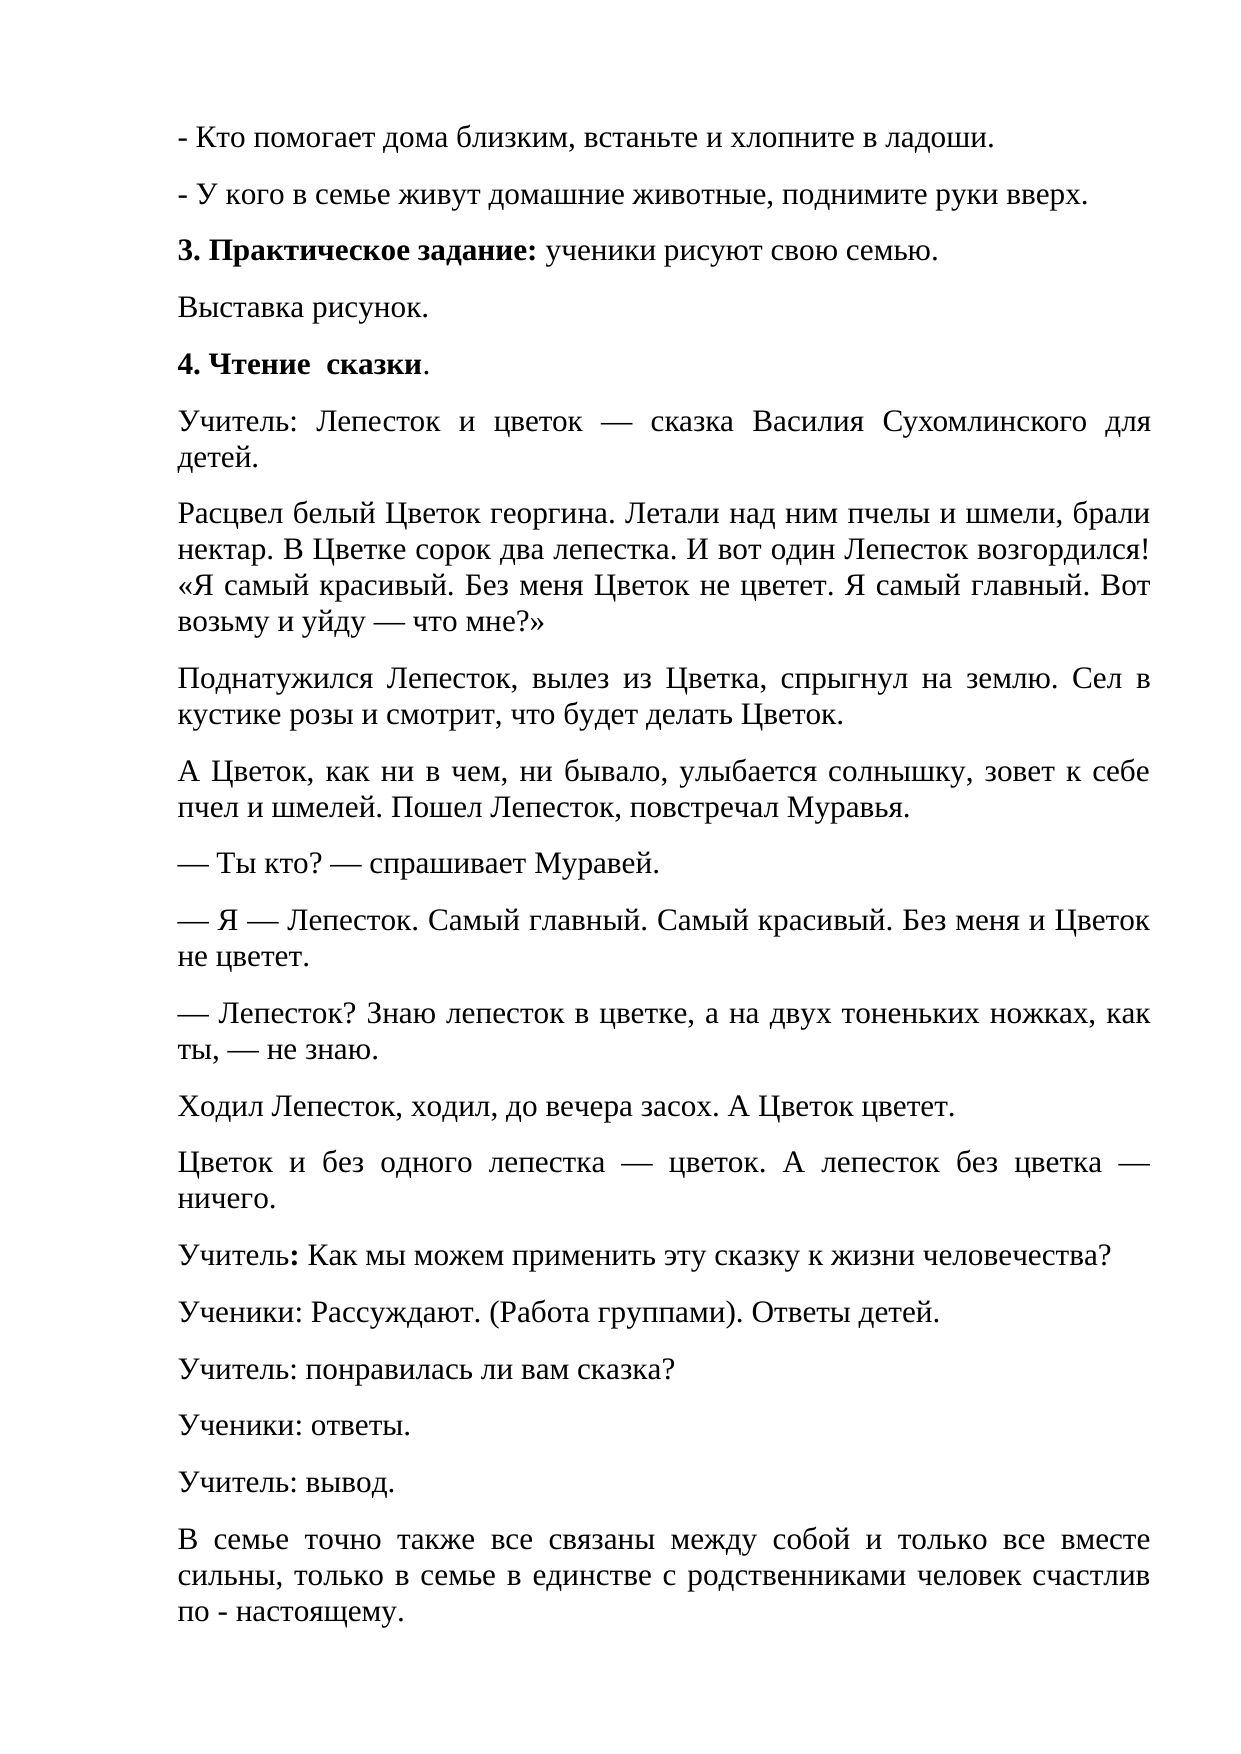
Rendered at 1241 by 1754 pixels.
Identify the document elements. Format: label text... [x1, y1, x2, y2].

text Учитель: Как мы можем применить эту сказку к жизни человечества? [177, 1236, 1152, 1272]
text 4. Чтение сказки. [177, 345, 1152, 381]
text Поднатужился Лепесток, вылез из Цветка, спрыгнул на землю. Сел в кустике розы и смотрит, что будет делать Цветок. [177, 659, 1152, 731]
text Учитель: Лепесток и цветок — сказка Василия Сухомлинского для детей. [177, 402, 1152, 474]
text - У кого в семье живут домашние животные, поднимите руки вверх. [177, 175, 1152, 211]
text Ходил Лепесток, ходил, до вечера засох. А Цветок цветет. [177, 1087, 1152, 1123]
text - Кто помогает дома близким, встаньте и хлопните в ладоши. [177, 118, 1152, 154]
text Цветок и без одного лепестка — цветок. А лепесток без цветка — ничего. [177, 1144, 1152, 1216]
text — Ты кто? — спрашивает Муравей. [177, 845, 1152, 881]
text 3. Практическое задание: ученики рисуют свою семью. [177, 232, 1152, 268]
text Ученики: ответы. [177, 1407, 1152, 1443]
text Учитель: вывод. [177, 1463, 1152, 1499]
text Расцвел белый Цветок георгина. Летали над ним пчелы и шмели, брали нектар. В Цветке сорок два лепестка. И вот один Лепесток возгордился! «Я самый красивый. Без меня Цветок не цветет. Я самый главный. Вот возьму и уйду — что мне?» [177, 495, 1152, 638]
text — Я — Лепесток. Самый главный. Самый красивый. Без меня и Цветок не цветет. [177, 901, 1152, 973]
text Выставка рисунок. [177, 288, 1152, 324]
text В семье точно также все связаны между собой и только все вместе сильны, только в семье в единстве с родственниками человек счастлив по - настоящему. [177, 1520, 1152, 1628]
text Учитель: понравилась ли вам сказка? [177, 1350, 1152, 1386]
text Ученики: Рассуждают. (Работа группами). Ответы детей. [177, 1293, 1152, 1329]
text А Цветок, как ни в чем, ни бывало, улыбается солнышку, зовет к себе пчел и шмелей. Пошел Лепесток, повстречал Муравья. [177, 752, 1152, 824]
text — Лепесток? Знаю лепесток в цветке, а на двух тоненьких ножках, как ты, — не знаю. [177, 994, 1152, 1066]
